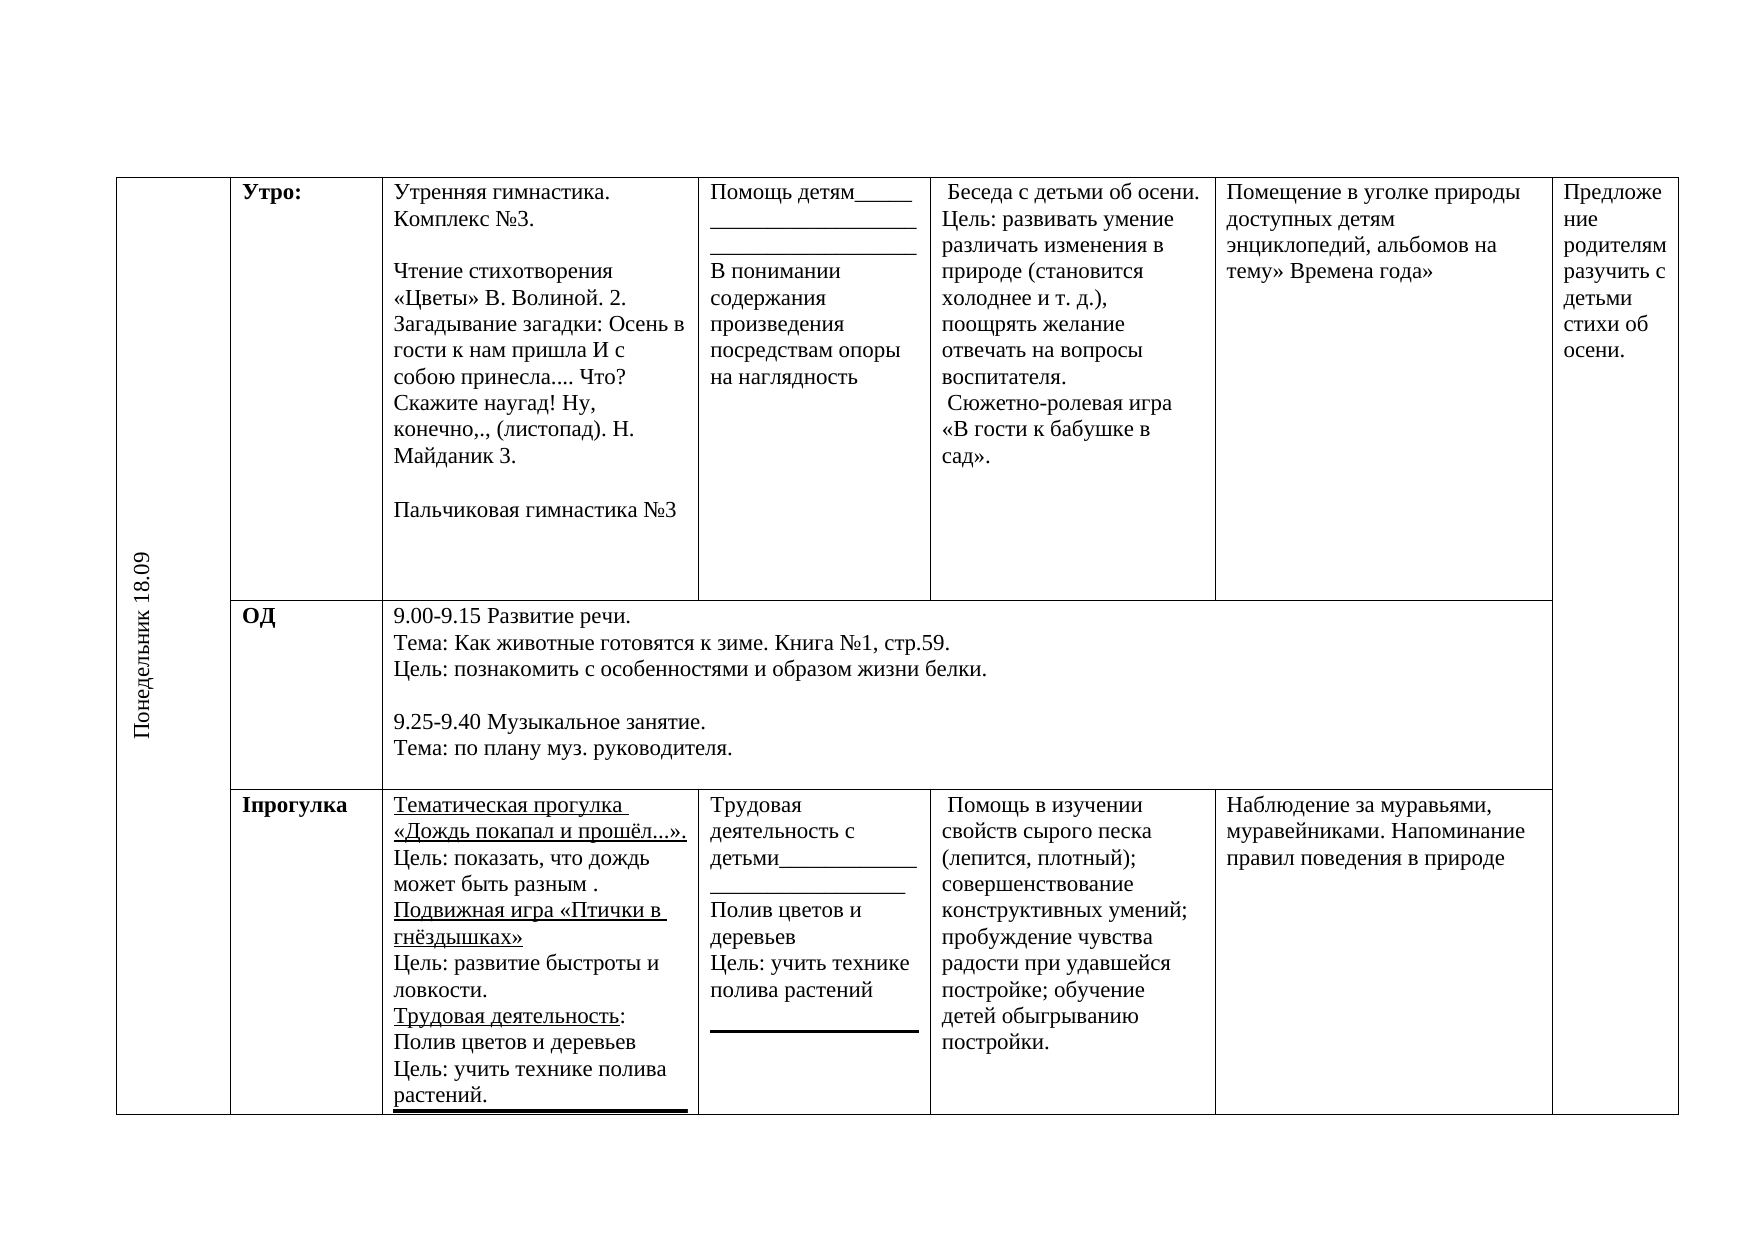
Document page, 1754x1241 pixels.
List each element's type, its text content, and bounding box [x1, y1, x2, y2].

table_cell Беседа с детьми об осени. Цель: развивать умение различать изменения в природе (становится холоднее и т. д.), поощрять желание отвечать на вопросы воспитателя. Сюжетно-ролевая игра «В гости к бабушке в сад». [931, 178, 1215, 600]
table_cell 9.00-9.15 Развитие речи. Тема: Как животные готовятся к зиме. Книга №1, стр.59. Цель: познакомить с особенностями и образом жизни белки. 9.25-9.40 Музыкальное занятие. Тема: по плану муз. руководителя. [383, 601, 1552, 788]
table_cell Тематическая прогулка «Дождь покапал и прошёл...». Цель: показать, что дождь может быть разным . Подвижная игра «Птички в гнёздышках» Цель: развитие быстроты и ловкости. Трудовая деятельность: Полив цветов и деревьев Цель: учить технике полива растений. [383, 790, 698, 1114]
table_cell Помещение в уголке природы доступных детям энциклопедий, альбомов на тему» Времена года» [1216, 178, 1552, 600]
table_cell ОД [231, 601, 382, 788]
table_cell Предложение родителям разучить с детьми стихи об осени. [1553, 178, 1678, 1114]
table_cell Утро: [231, 178, 382, 600]
table_cell Помощь детям_____ __________________ __________________ В понимании содержания произведения посредствам опоры на наглядность [699, 178, 930, 600]
table_cell Трудовая деятельность с детьми____________ _________________ Полив цветов и деревьев Цель: учить технике полива растений [699, 790, 930, 1114]
table_cell Понедельник 18.09 [117, 178, 230, 1114]
table_cell Помощь в изучении свойств сырого песка (лепится, плотный); совершенствование конструктивных умений; пробуждение чувства радости при удавшейся постройке; обучение детей обыгрыванию постройки. [931, 790, 1215, 1114]
table_cell Iпрогулка [231, 790, 382, 1114]
table_cell Наблюдение за муравьями, муравейниками. Напоминание правил поведения в природе [1216, 790, 1552, 1114]
table_cell Утренняя гимнастика. Комплекс №3. Чтение стихотворения «Цветы» В. Волиной. 2. Загадывание загадки: Осень в гости к нам пришла И с собою принесла.... Что? Скажите наугад! Ну, конечно,., (листопад). Н. Майданик 3. Пальчиковая гимнастика №3 [383, 178, 698, 600]
